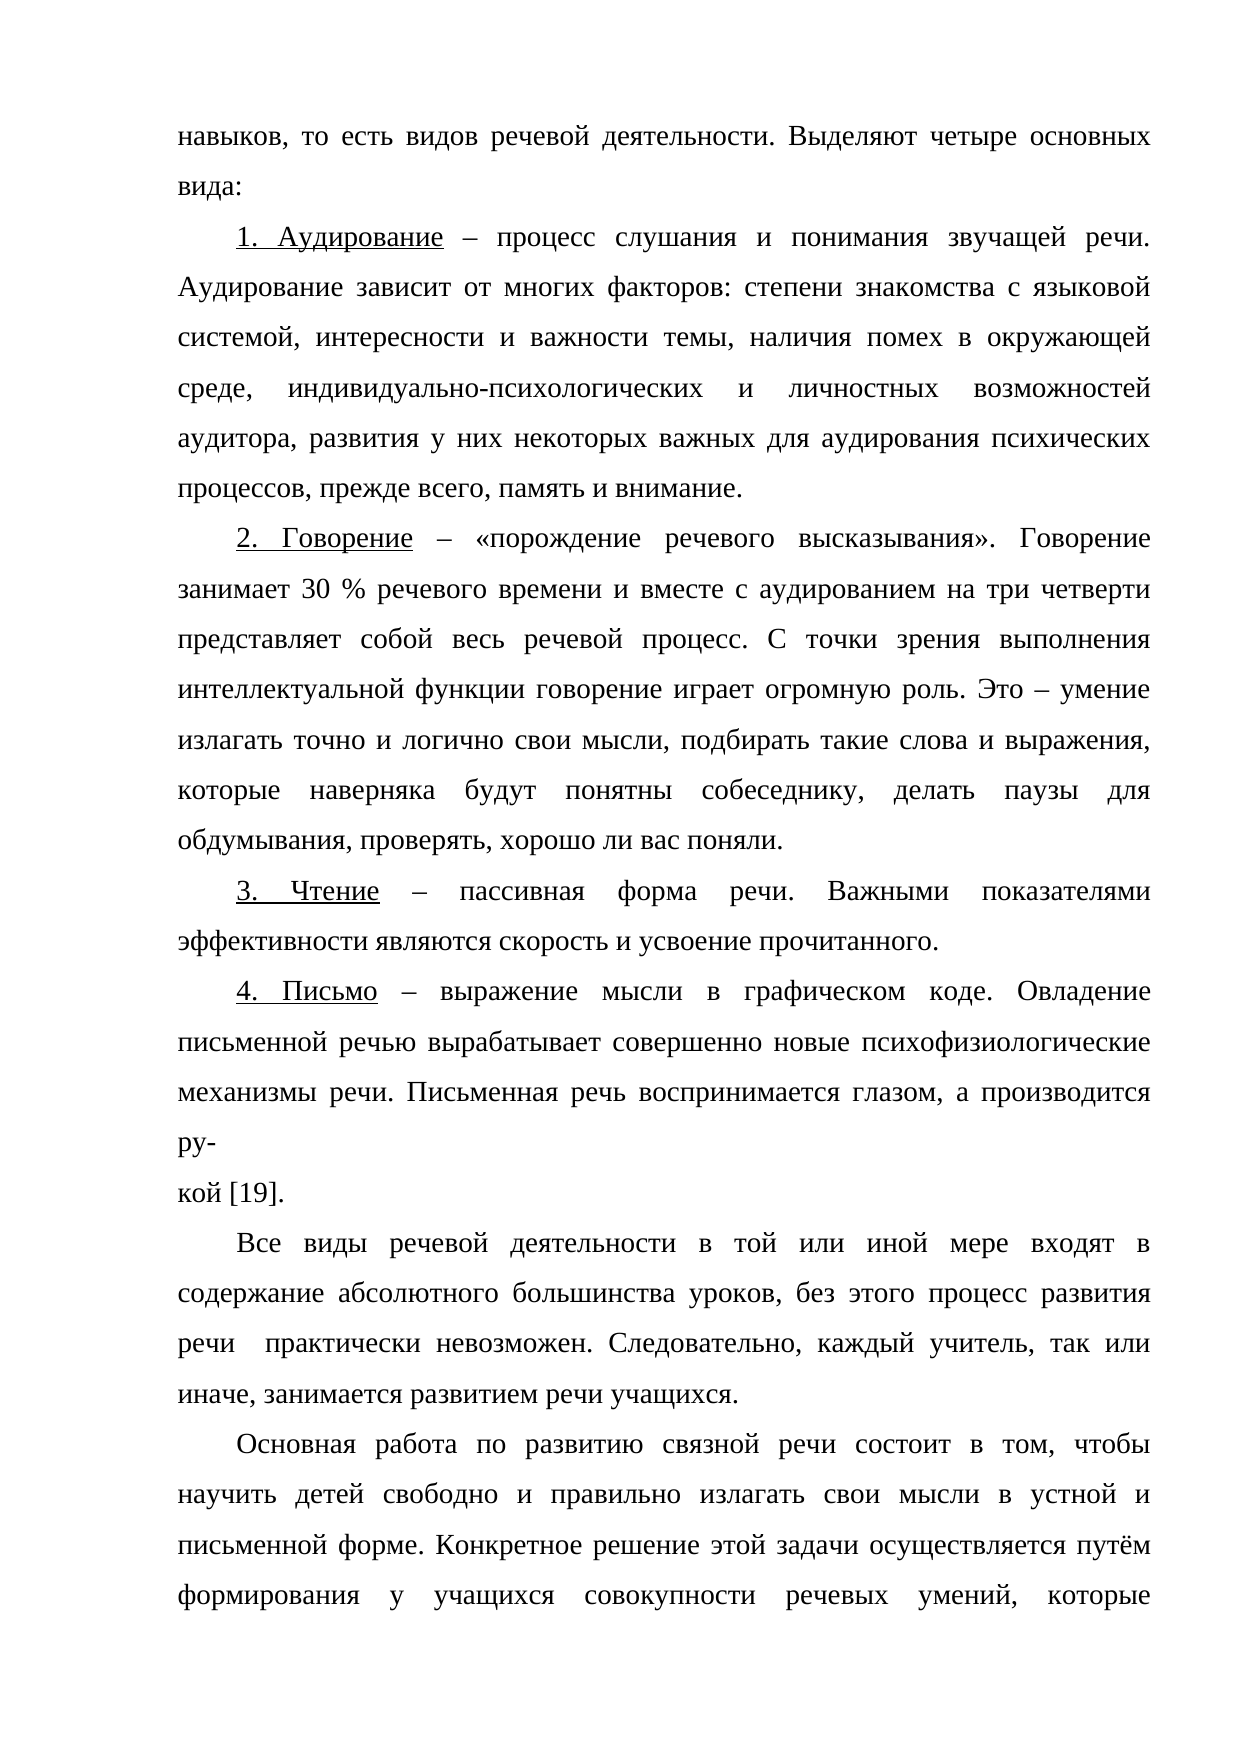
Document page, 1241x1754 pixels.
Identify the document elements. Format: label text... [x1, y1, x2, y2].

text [177, 118, 1152, 202]
text 3. Чтение – пассивная форма речи. Важными показателями эффективности являются скорость и усвоение прочитанного. [177, 873, 1152, 957]
text кой [19]. [177, 1175, 1152, 1208]
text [177, 1426, 1152, 1611]
text 1. Аудирование – процесс слушания и понимания звучащей речи. Аудирование зависит от многих факторов: степени знакомства с языковой системой, интересности и важности темы, наличия помех в окружающей среде, индивидуально-психологических и личностных возможностей аудитора, развития у них некоторых важных для аудирования психических процессов, прежде всего, память и внимание. [177, 219, 1152, 504]
text 2. Говорение – «порождение речевого высказывания». Говорение занимает 30 % речевого времени и вместе с аудированием на три четверти представляет собой весь речевой процесс. С точки зрения выполнения интеллектуальной функции говорение играет огромную роль. Это – умение излагать точно и логично свои мысли, подбирать такие слова и выражения, которые наверняка будут понятны собеседнику, делать паузы для обдумывания, проверять, хорошо ли вас поняли. [177, 521, 1152, 856]
text Все виды речевой деятельности в той или иной мере входят в содержание абсолютного большинства уроков, без этого процесс развития речи практически невозможен. Следовательно, каждый учитель, так или иначе, занимается развитием речи учащихся. [177, 1225, 1152, 1409]
text 4. Письмо – выражение мысли в графическом коде. Овладение письменной речью вырабатывает совершенно новые психофизиологические механизмы речи. Письменная речь воспринимается глазом, а производится ру- [177, 973, 1152, 1158]
